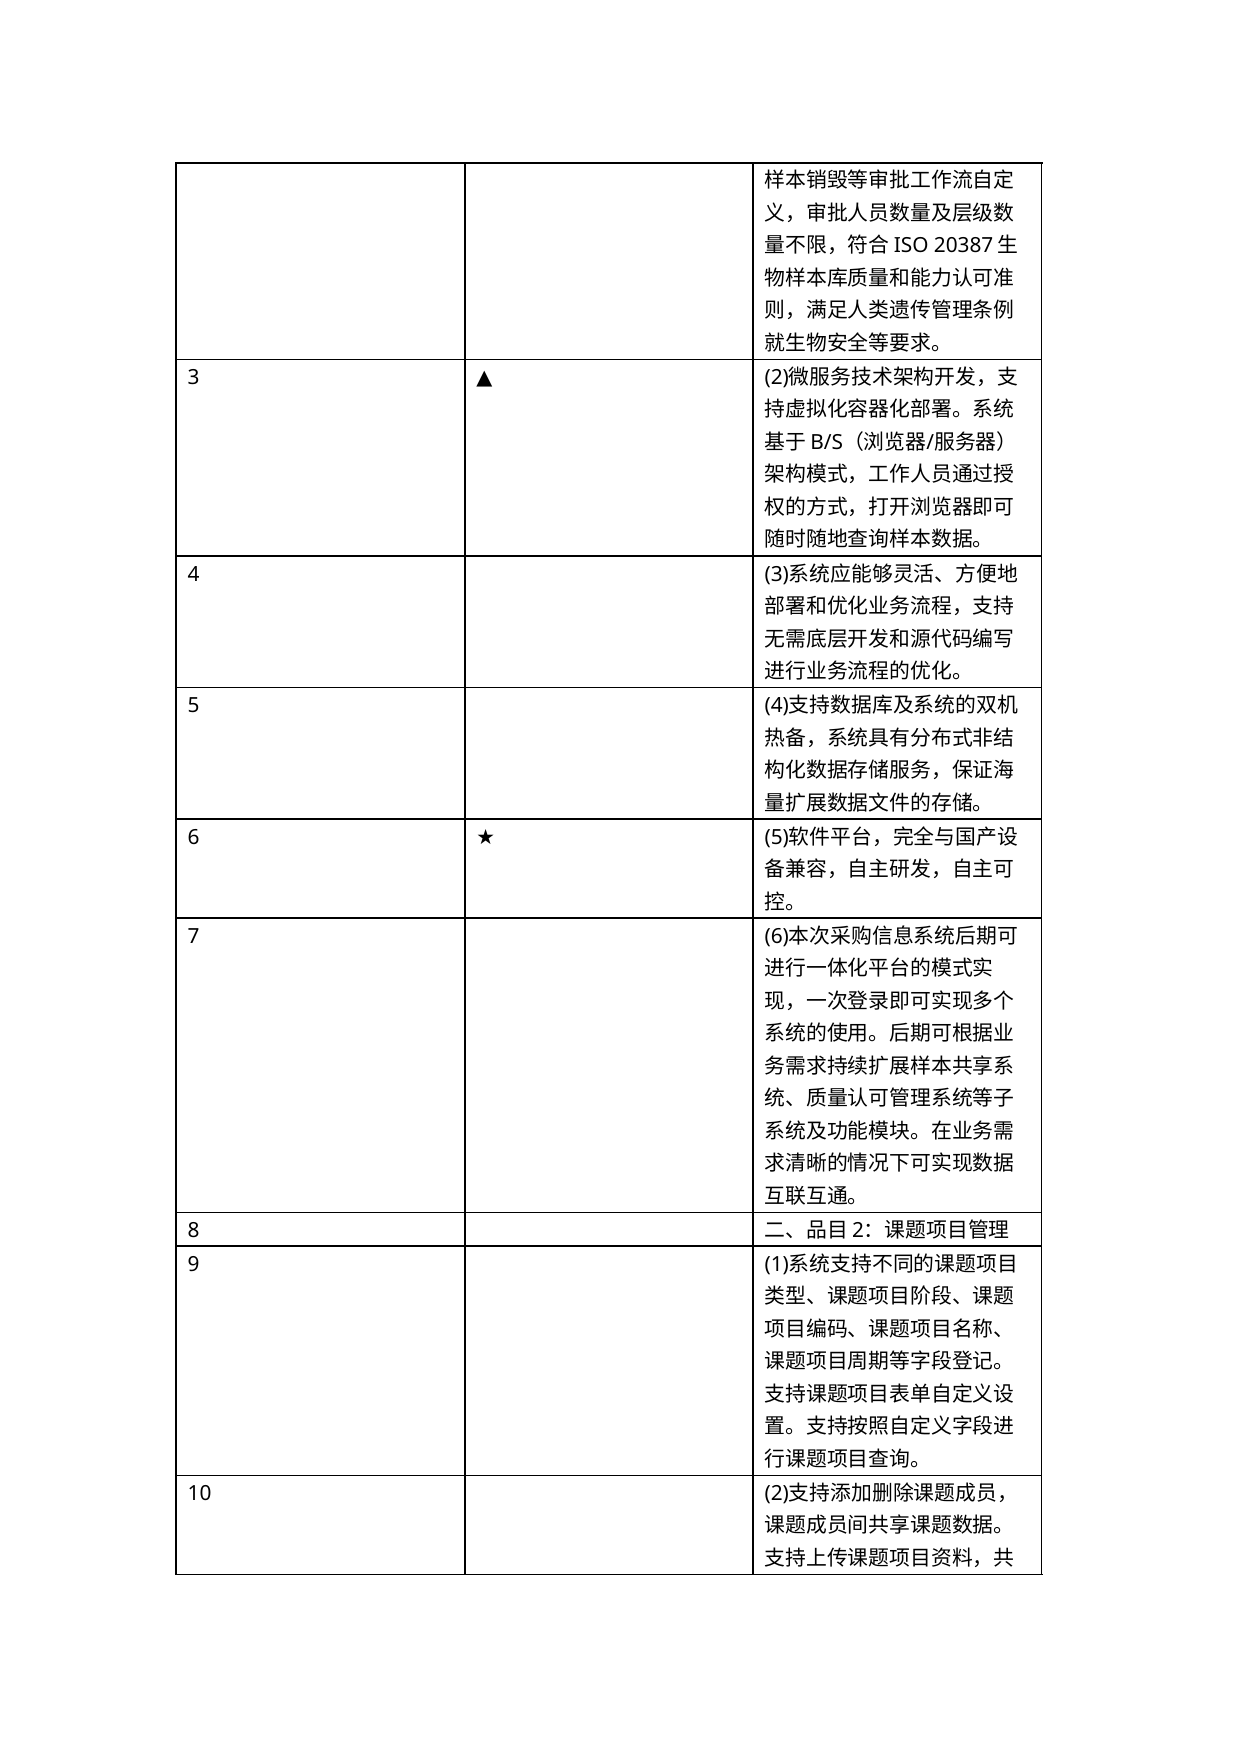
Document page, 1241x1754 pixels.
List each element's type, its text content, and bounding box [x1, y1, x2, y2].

table_cell 二、品目2：课题项目管理 [754, 1213, 1041, 1245]
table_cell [754, 164, 1041, 358]
table_cell (5)软件平台，完全与国产设备兼容，自主研发，自主可控。 [754, 820, 1041, 917]
table_cell (3)系统应能够灵活、方便地部署和优化业务流程，支持无需底层开发和源代码编写进行业务流程的优化。 [754, 557, 1041, 687]
table_cell (2)微服务技术架构开发，支持虚拟化容器化部署。系统基于B/S（浏览器/服务器）架构模式，工作人员通过授权的方式，打开浏览器即可随时随地查询样本数据。 [754, 360, 1041, 555]
table_cell ▲ [466, 360, 752, 555]
table_cell [466, 557, 752, 687]
table_cell [466, 919, 752, 1211]
table_cell ★ [466, 820, 752, 917]
table_cell 9 [177, 1247, 464, 1474]
table_cell 10 [177, 1476, 464, 1573]
table_cell 3 [177, 360, 464, 555]
table_cell 4 [177, 557, 464, 687]
table_cell [466, 688, 752, 818]
table_cell [466, 1213, 752, 1245]
table_cell 6 [177, 820, 464, 917]
table_cell 5 [177, 688, 464, 818]
table_cell ★ [466, 164, 752, 358]
table_cell 8 [177, 1213, 464, 1245]
table_cell (6)本次采购信息系统后期可进行一体化平台的模式实现，一次登录即可实现多个系统的使用。后期可根据业务需求持续扩展样本共享系统、质量认可管理系统等子系统及功能模块。在业务需求清晰的情况下可实现数据互联互通。 [754, 919, 1041, 1211]
table_cell [466, 1476, 752, 1573]
table_cell [466, 1247, 752, 1474]
table_cell (1)系统支持不同的课题项目类型、课题项目阶段、课题项目编码、课题项目名称、课题项目周期等字段登记。支持课题项目表单自定义设置。支持按照自定义字段进行课题项目查询。 [754, 1247, 1041, 1474]
table_cell 2 [177, 164, 464, 358]
table_cell (4)支持数据库及系统的双机热备，系统具有分布式非结构化数据存储服务，保证海量扩展数据文件的存储。 [754, 688, 1041, 818]
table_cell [754, 1476, 1041, 1573]
table_cell 7 [177, 919, 464, 1211]
